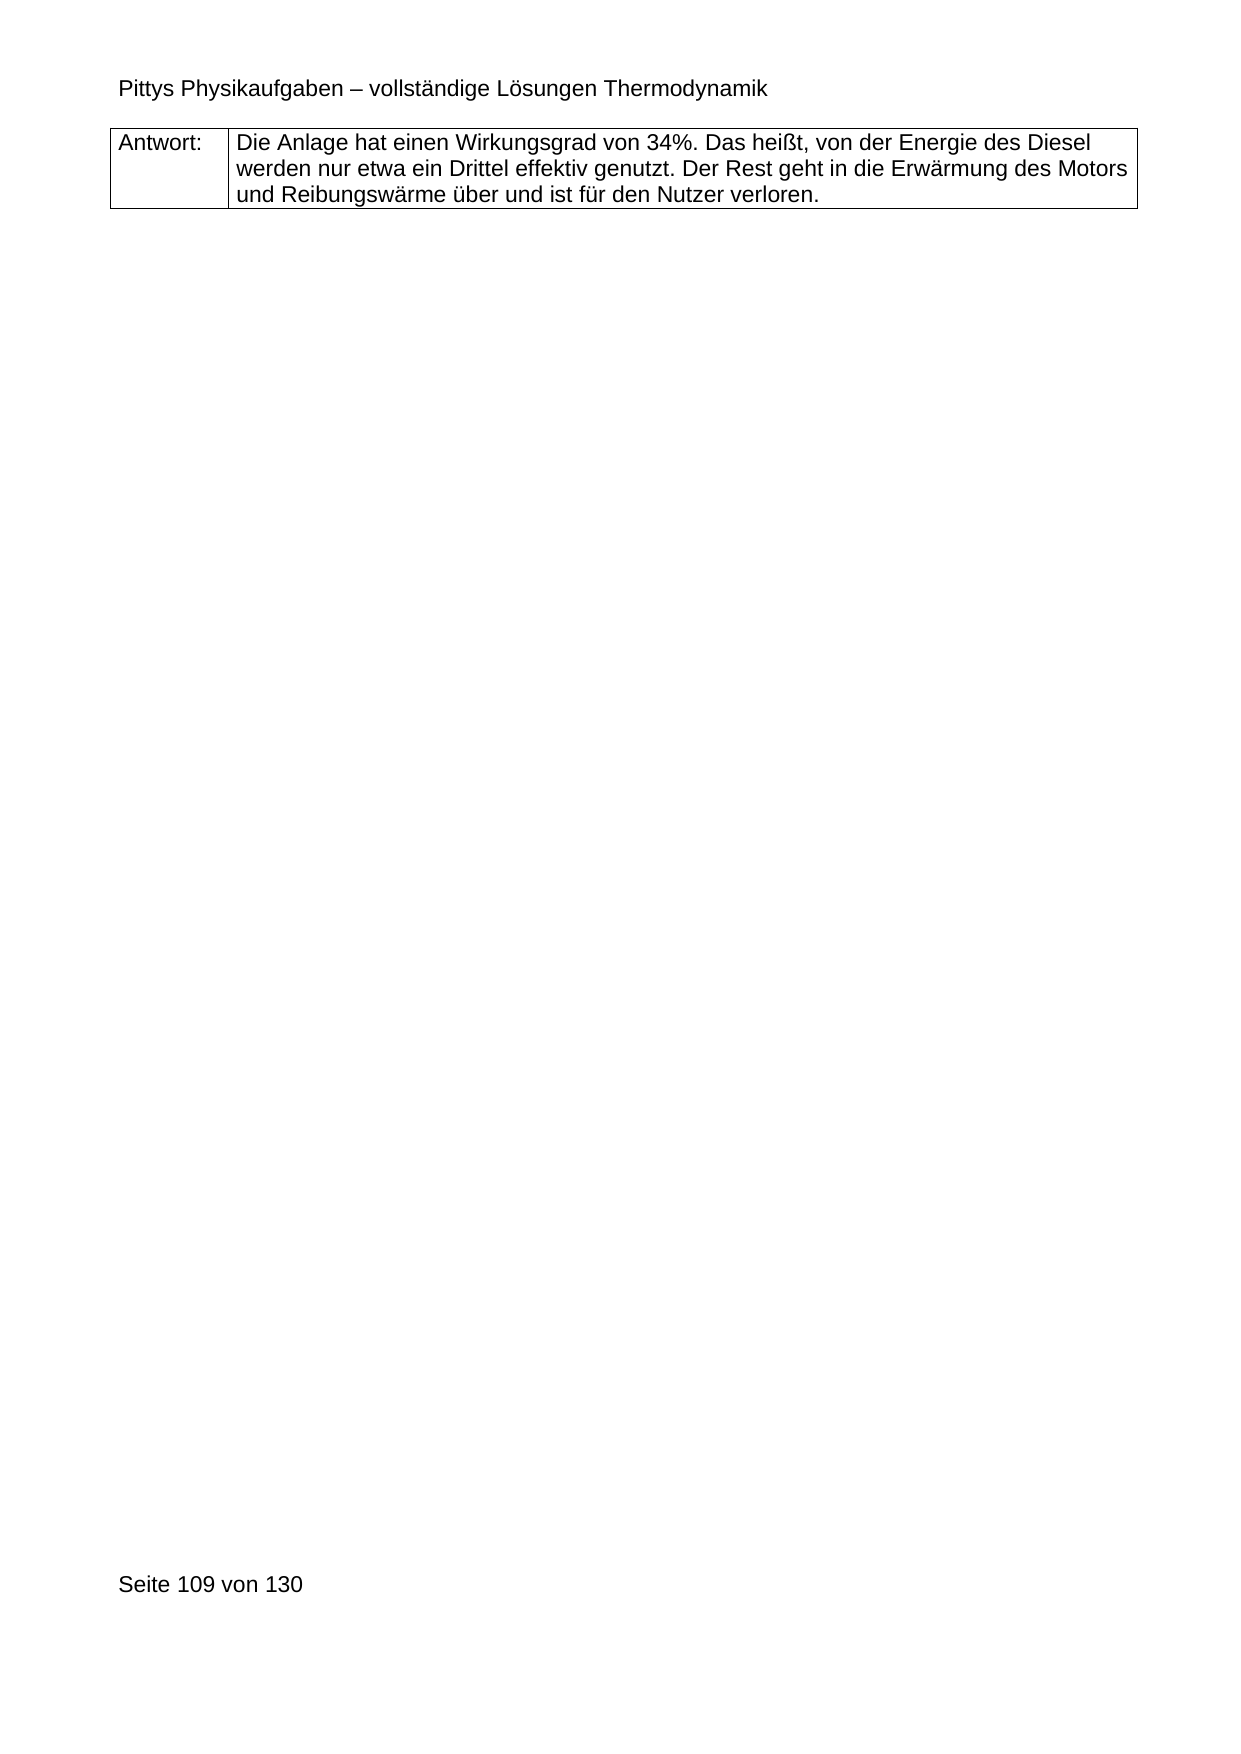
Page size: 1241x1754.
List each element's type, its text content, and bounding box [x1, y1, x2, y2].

table_cell Antwort: [111, 129, 228, 208]
table_cell Die Anlage hat einen Wirkungsgrad von 34%. Das heißt, von der Energie des Diesel werden nur etwa ein Drittel effektiv genutzt. Der Rest geht in die Erwärmung des Motors und Reibungswärme über und ist für den Nutzer verloren. [229, 129, 1137, 208]
